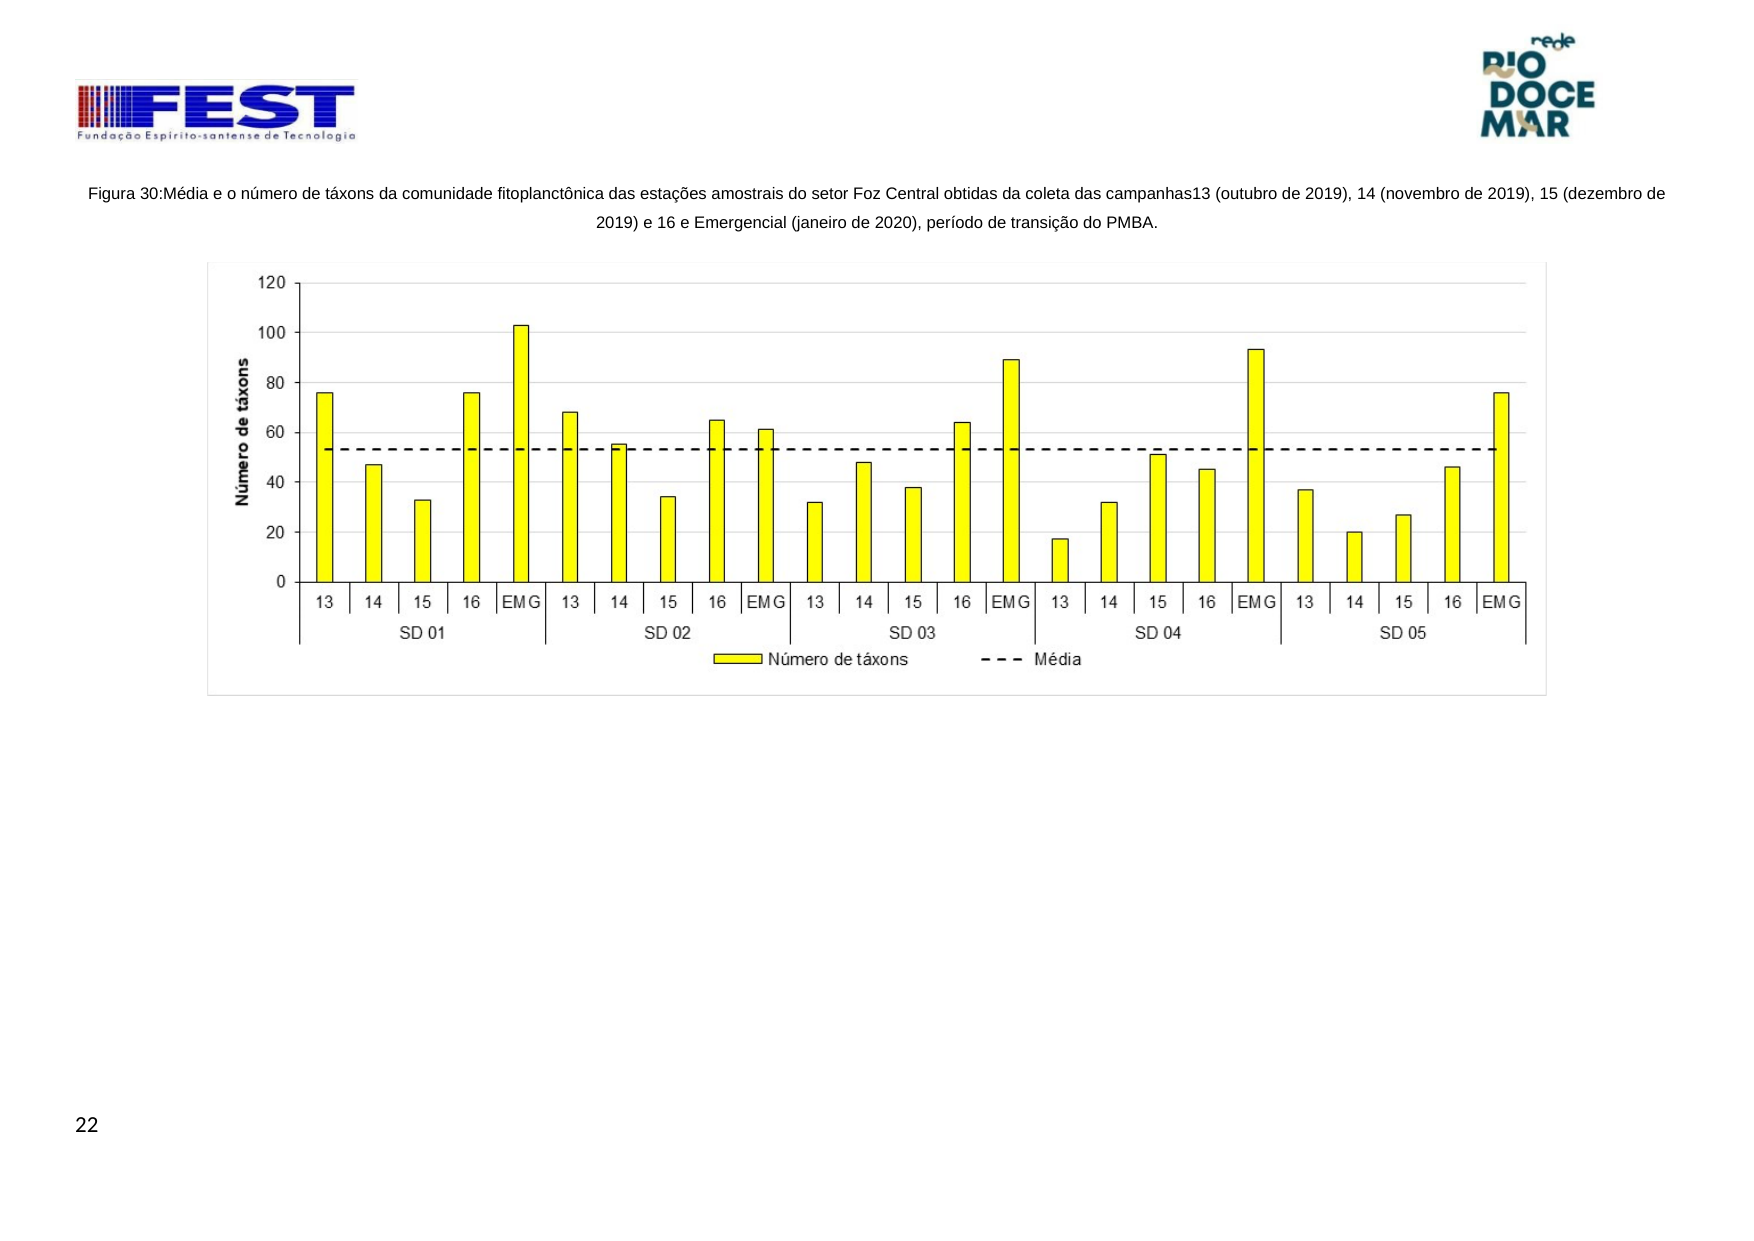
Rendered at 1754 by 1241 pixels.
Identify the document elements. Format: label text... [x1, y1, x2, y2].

picture [75, 78, 359, 144]
picture [1476, 24, 1604, 144]
picture [207, 262, 1547, 696]
